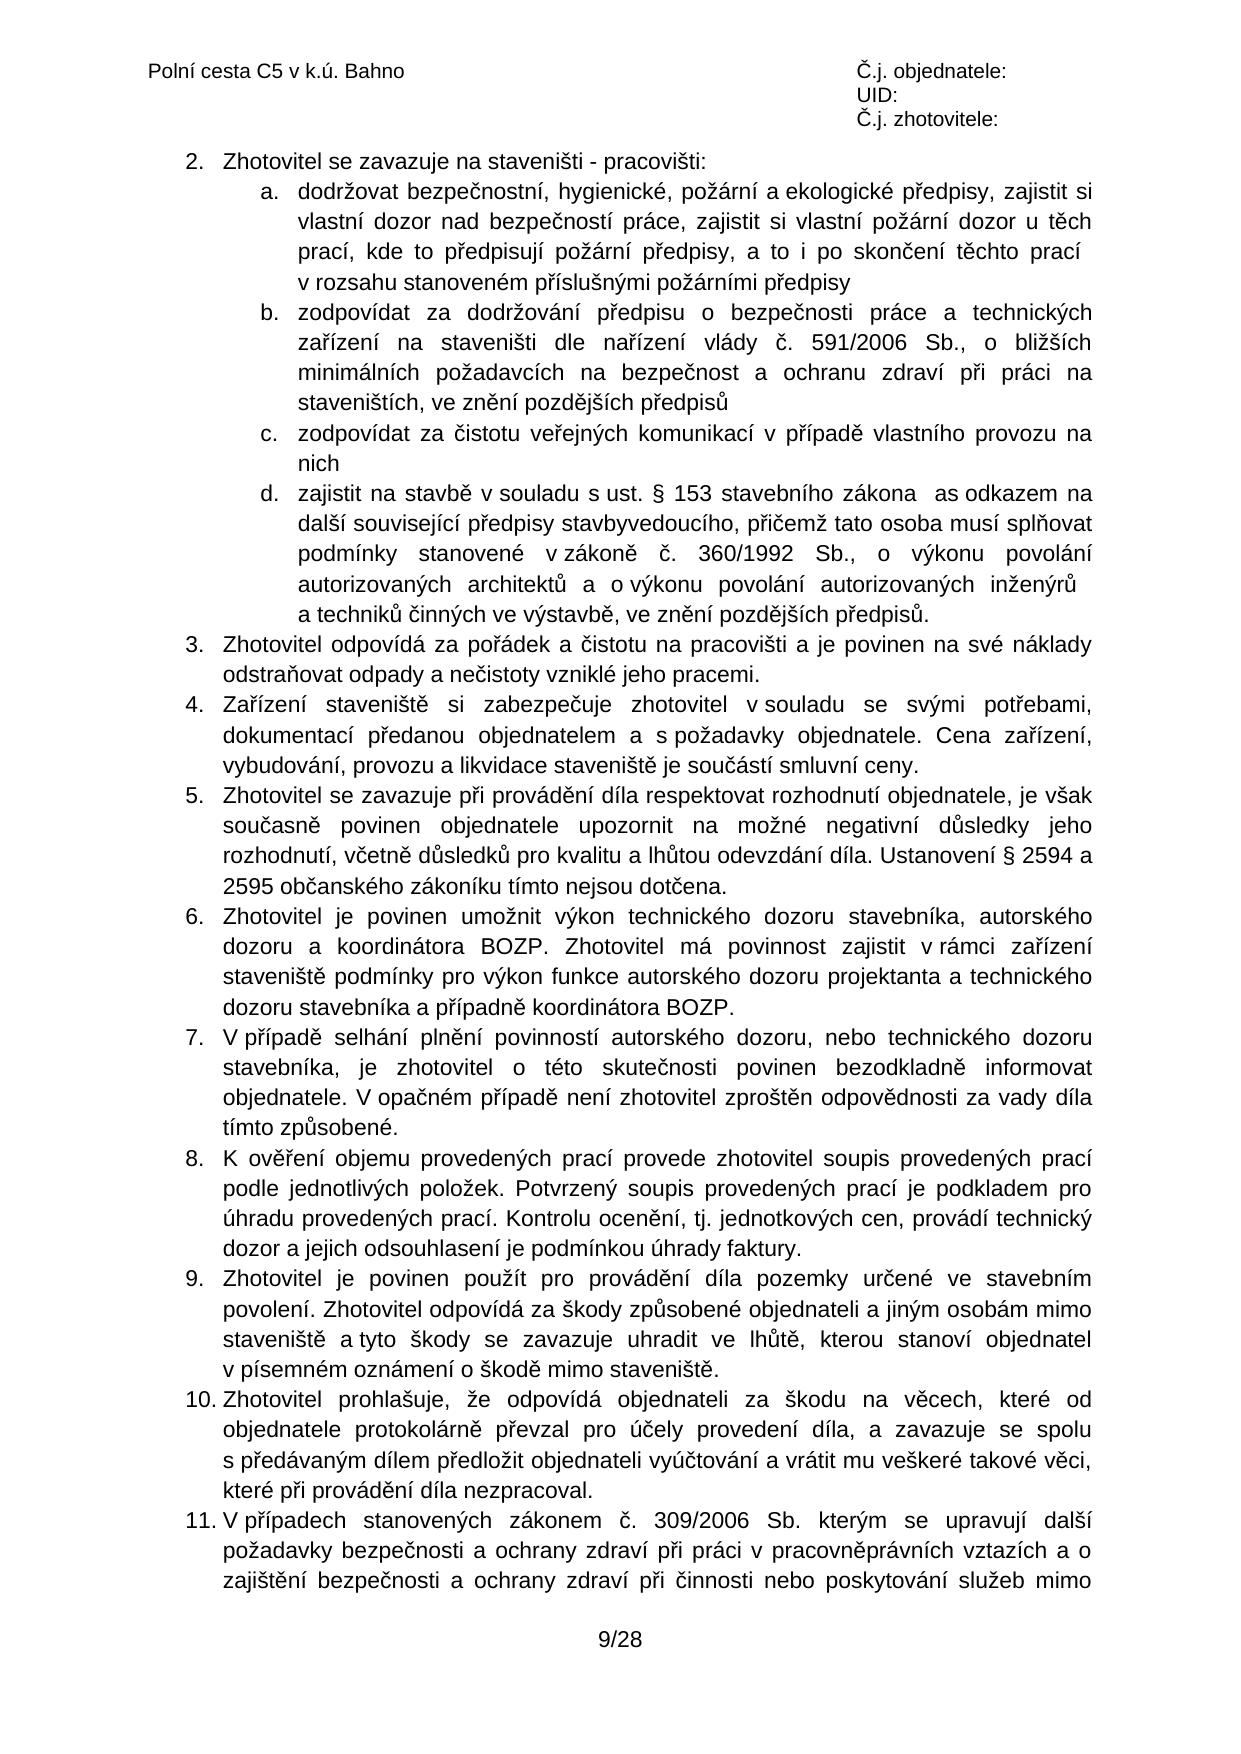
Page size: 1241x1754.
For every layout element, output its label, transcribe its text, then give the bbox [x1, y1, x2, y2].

list Zhotovitel se zavazuje na staveništi - pracovišti: [185, 148, 1093, 174]
list Zhotovitel odpovídá za pořádek a čistotu na pracovišti a je povinen na své náklady odstraňovat odpady a nečistoty vzniklé jeho pracemi. [185, 631, 1093, 687]
list Zhotovitel se zavazuje při provádění díla respektovat rozhodnutí objednatele, je však současně povinen objednatele upozornit na možné negativní důsledky jeho rozhodnutí, včetně důsledků pro kvalitu a lhůtou odevzdání díla. Ustanovení § 2594 a 2595 občanského zákoníku tímto nejsou dotčena. [185, 782, 1093, 899]
list dodržovat bezpečnostní, hygienické, požární a ekologické předpisy, zajistit si vlastní dozor nad bezpečností práce, zajistit si vlastní požární dozor u těch prací, kde to předpisují požární předpisy, a to i po skončení těchto prací v rozsahu stanoveném příslušnými požárními předpisy [260, 178, 1093, 295]
list Zařízení staveniště si zabezpečuje zhotovitel v souladu se svými potřebami, dokumentací předanou objednatelem a s požadavky objednatele. Cena zařízení, vybudování, provozu a likvidace staveniště je součástí smluvní ceny. [185, 691, 1093, 778]
list Zhotovitel je povinen umožnit výkon technického dozoru stavebníka, autorského dozoru a koordinátora BOZP. Zhotovitel má povinnost zajistit v rámci zařízení staveniště podmínky pro výkon funkce autorského dozoru projektanta a technického dozoru stavebníka a případně koordinátora BOZP. [185, 903, 1093, 1020]
list K ověření objemu provedených prací provede zhotovitel soupis provedených prací podle jednotlivých položek. Potvrzený soupis provedených prací je podkladem pro úhradu provedených prací. Kontrolu ocenění, tj. jednotkových cen, provádí technický dozor a jejich odsouhlasení je podmínkou úhrady faktury. [185, 1144, 1093, 1261]
list zajistit na stavbě v souladu s ust. § 153 stavebního zákona as odkazem na další související předpisy stavbyvedoucího, přičemž tato osoba musí splňovat podmínky stanovené v zákoně č. 360/1992 Sb., o výkonu povolání autorizovaných architektů a o výkonu povolání autorizovaných inženýrů a techniků činných ve výstavbě, ve znění pozdějších předpisů. [260, 480, 1093, 627]
list zodpovídat za čistotu veřejných komunikací v případě vlastního provozu na nich [260, 419, 1093, 476]
list Zhotovitel prohlašuje, že odpovídá objednateli za škodu na věcech, které od objednatele protokolárně převzal pro účely provedení díla, a zavazuje se spolu s předávaným dílem předložit objednateli vyúčtování a vrátit mu veškeré takové věci, které při provádění díla nezpracoval. [185, 1386, 1093, 1503]
list V případě selhání plnění povinností autorského dozoru, nebo technického dozoru stavebníka, je zhotovitel o této skutečnosti povinen bezodkladně informovat objednatele. V opačném případě není zhotovitel zproštěn odpovědnosti za vady díla tímto způsobené. [185, 1024, 1093, 1141]
list zodpovídat za dodržování předpisu o bezpečnosti práce a technických zařízení na staveništi dle nařízení vlády č. 591/2006 Sb., o bližších minimálních požadavcích na bezpečnost a ochranu zdraví při práci na staveništích, ve znění pozdějších předpisů [260, 299, 1093, 416]
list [185, 1507, 1093, 1594]
list Zhotovitel je povinen použít pro provádění díla pozemky určené ve stavebním povolení. Zhotovitel odpovídá za škody způsobené objednateli a jiným osobám mimo staveniště a tyto škody se zavazuje uhradit ve lhůtě, kterou stanoví objednatel v písemném oznámení o škodě mimo staveniště. [185, 1265, 1093, 1382]
